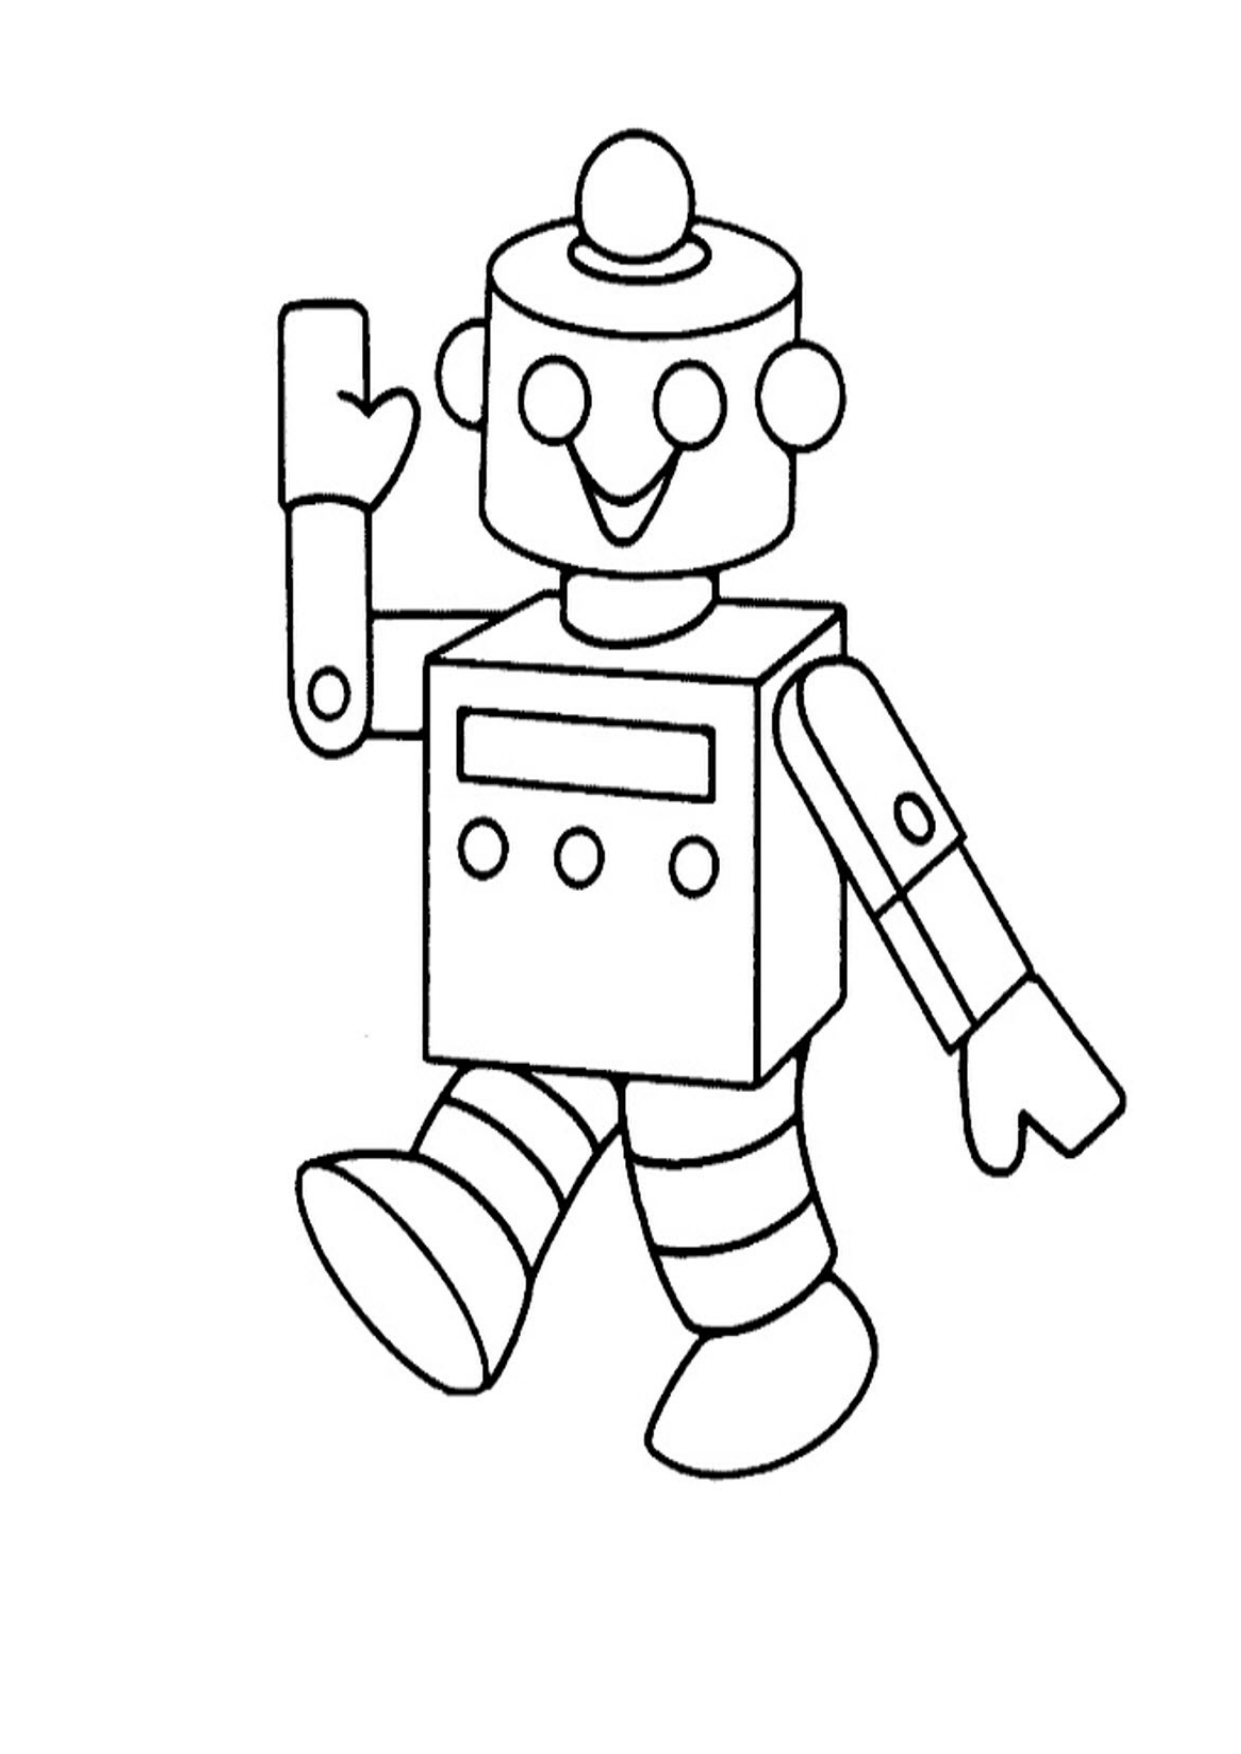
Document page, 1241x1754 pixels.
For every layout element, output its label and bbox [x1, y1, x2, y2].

picture [177, 118, 1135, 1514]
